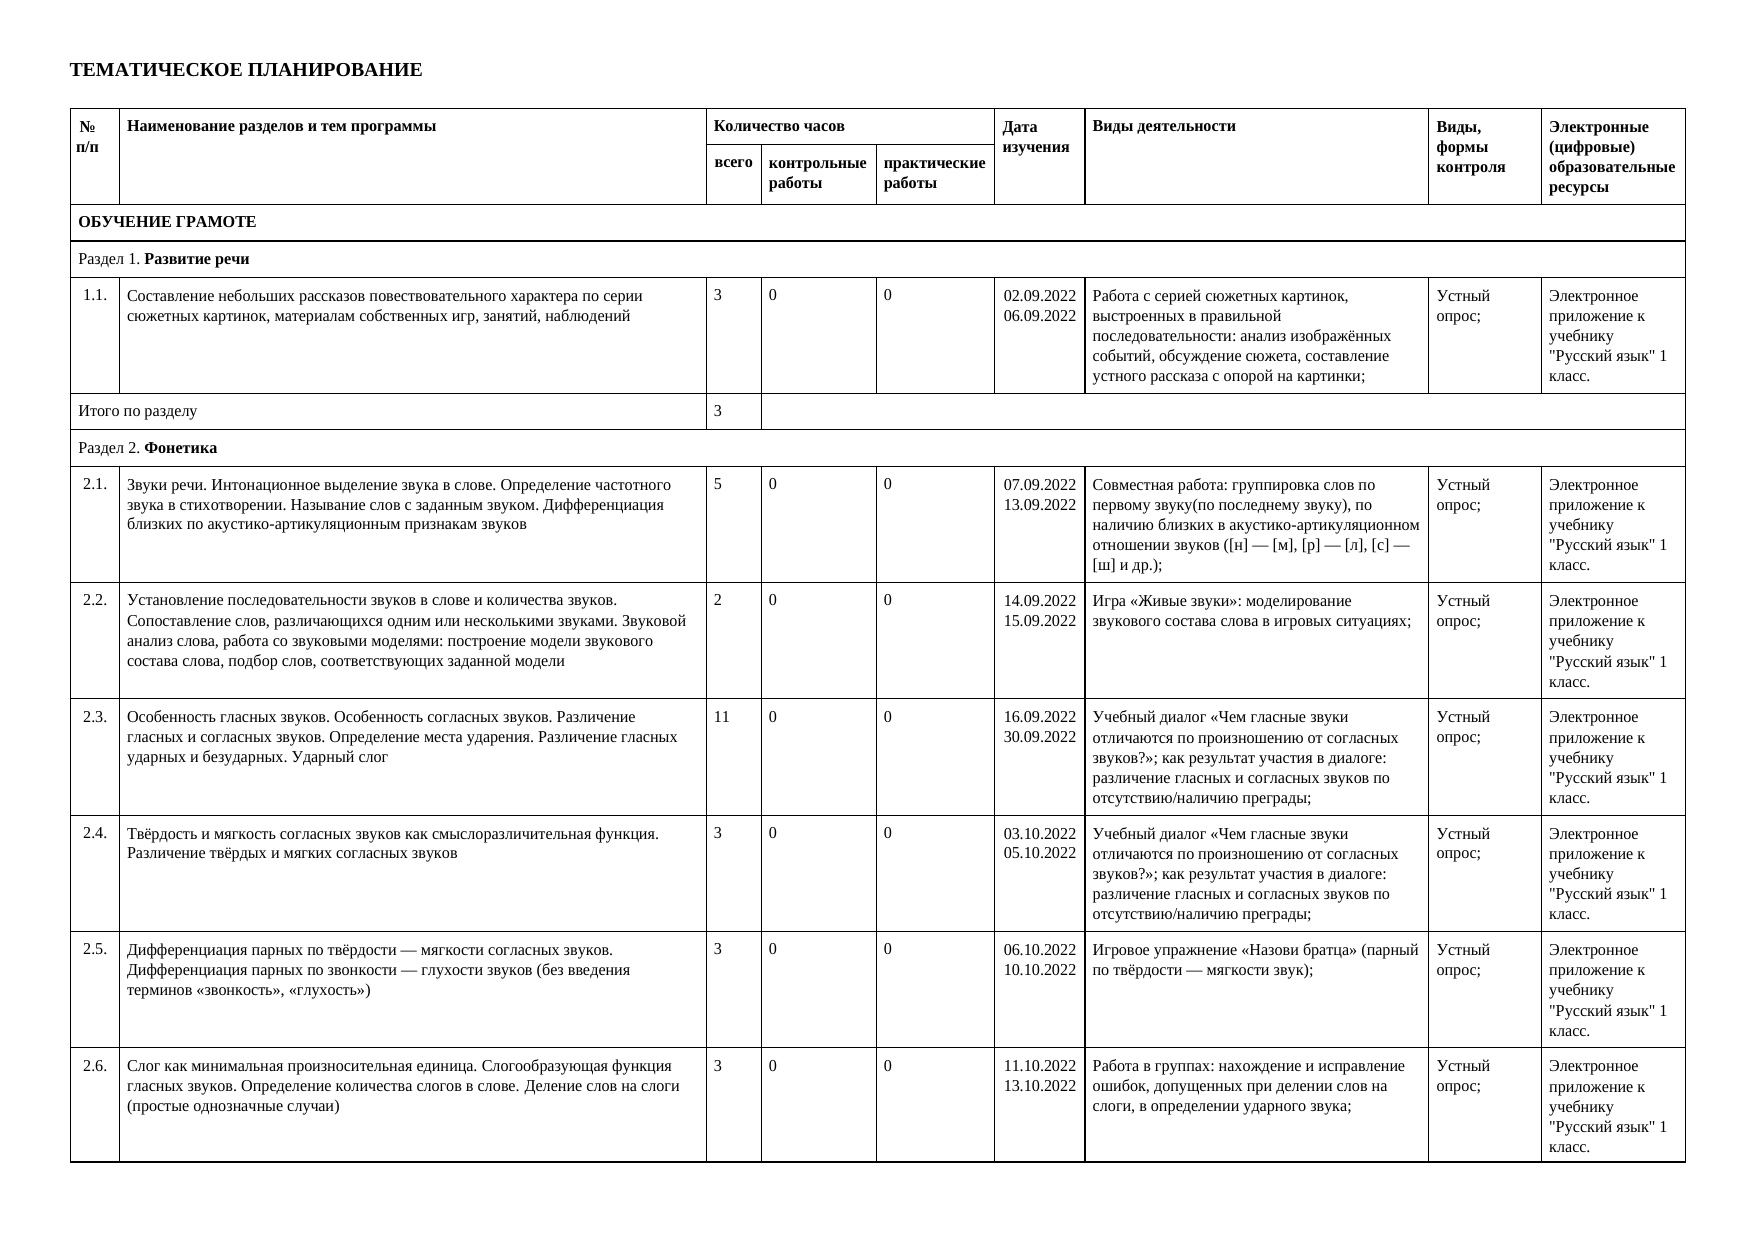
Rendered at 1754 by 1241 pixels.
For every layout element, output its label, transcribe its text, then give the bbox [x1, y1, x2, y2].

table_cell Раздел 2. Фонетика [71, 430, 1685, 466]
table_cell 06.10.2022 10.10.2022 [995, 932, 1084, 1047]
table_cell 11.10.2022 13.10.2022 [995, 1048, 1084, 1161]
table_cell Работа в группах: нахождение и исправление ошибок, допущенных при делении слов на слоги, в определении ударного звука; [1086, 1048, 1428, 1161]
table_cell всего [707, 145, 761, 204]
table_cell Электронное приложение к учебнику "Русский язык" 1 класс. [1542, 932, 1685, 1047]
table_cell [762, 394, 1685, 429]
table_cell 2.4. [71, 816, 119, 931]
table_header Дата изучения [995, 109, 1084, 204]
table_cell Устный опрос; [1429, 467, 1541, 582]
table_cell Электронное приложение к учебнику "Русский язык" 1 класс. [1542, 699, 1685, 814]
table_cell Составление небольших рассказов повествовательного характера по серии сюжетных картинок, материалам собственных игр, занятий, наблюдений [120, 278, 706, 393]
table_cell Электронное приложение к учебнику "Русский язык" 1 класс. [1542, 583, 1685, 698]
table_header Количество часов [707, 109, 994, 144]
table_cell 0 [762, 467, 876, 582]
table_cell 03.10.2022 05.10.2022 [995, 816, 1084, 931]
table_cell 0 [877, 278, 994, 393]
table_cell 0 [762, 699, 876, 814]
table_header № п/п [71, 109, 119, 204]
table_cell Учебный диалог «Чем гласные звуки отличаются по произношению от согласных звуков?»; как результат участия в диалоге: различение гласных и согласных звуков по отсутствию/наличию преграды; [1086, 816, 1428, 931]
table_cell Устный опрос; [1429, 816, 1541, 931]
table_header Виды деятельности [1086, 109, 1428, 204]
table_cell 2.5. [71, 932, 119, 1047]
table_cell 16.09.2022 30.09.2022 [995, 699, 1084, 814]
table_cell 0 [877, 816, 994, 931]
table_cell 5 [707, 467, 761, 582]
table_cell 3 [707, 1048, 761, 1161]
table_cell 2.1. [71, 467, 119, 582]
table_cell Игровое упражнение «Назови братца» (парный по твёрдости — мягкости звук); [1086, 932, 1428, 1047]
table_cell Электронное приложение к учебнику "Русский язык" 1 класс. [1542, 816, 1685, 931]
table_cell 0 [762, 1048, 876, 1161]
table_cell 2.2. [71, 583, 119, 698]
table_cell ОБУЧЕНИЕ ГРАМОТЕ [71, 205, 1685, 240]
table_header Электронные (цифровые) образовательные ресурсы [1542, 109, 1685, 204]
table_cell 3 [707, 816, 761, 931]
table_header Наименование разделов и тем программы [120, 109, 706, 204]
table_cell контрольные работы [762, 145, 876, 204]
table_cell Совместная работа: группировка слов по первому звуку(по последнему звуку), по наличию близких в акустико-артикуляционном отношении звуков ([н] — [м], [р] — [л], [с] —[ш] и др.); [1086, 467, 1428, 582]
table_cell 0 [877, 1048, 994, 1161]
table_cell 2.6. [71, 1048, 119, 1161]
table_cell Раздел 1. Развитие речи [71, 242, 1685, 277]
table_cell 0 [762, 278, 876, 393]
table_header Виды, формы контроля [1429, 109, 1541, 204]
table_cell 0 [877, 583, 994, 698]
table_cell Работа с серией сюжетных картинок, выстроенных в пра​вильной последовательности: анализ изображённых собы​тий, обсуждение сюжета, составление устного рассказа с опорой на картинки; [1086, 278, 1428, 393]
table_cell Итого по разделу [71, 394, 706, 429]
table_cell Твёрдость и мягкость согласных звуков как смыслоразличительная функция. Различение твёрдых и мягких согласных звуков [120, 816, 706, 931]
table_cell Устный опрос; [1429, 278, 1541, 393]
table_cell 14.09.2022 15.09.2022 [995, 583, 1084, 698]
table_cell Устный опрос; [1429, 1048, 1541, 1161]
table_cell 0 [762, 583, 876, 698]
table_cell 3 [707, 278, 761, 393]
table_cell Устный опрос; [1429, 932, 1541, 1047]
table_cell Слог как минимальная произносительная единица. Слогообразующая функция гласных звуков. Определение количества слогов в слове. Деление слов на слоги (простые однозначные случаи) [120, 1048, 706, 1161]
table_cell 0 [762, 932, 876, 1047]
table_cell Электронное приложение к учебнику "Русский язык" 1 класс. [1542, 467, 1685, 582]
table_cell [1542, 1048, 1685, 1161]
table_cell Устный опрос; [1429, 699, 1541, 814]
table_cell практические работы [877, 145, 994, 204]
table_cell 11 [707, 699, 761, 814]
table_cell 3 [707, 932, 761, 1047]
table_cell Дифференциация парных по твёрдости — мягкости согласных звуков. Дифференциация парных по звонкости — глухости звуков (без введения терминов «звонкость», «глухость») [120, 932, 706, 1047]
table_cell 02.09.2022 06.09.2022 [995, 278, 1084, 393]
table_cell 2 [707, 583, 761, 698]
table_cell 07.09.2022 13.09.2022 [995, 467, 1084, 582]
table_cell Особенность гласных звуков. Особенность согласных звуков. Различение гласных и согласных звуков. Определение места ударения. Различение гласных ударных и безударных. Ударный слог [120, 699, 706, 814]
table_cell Звуки речи. Интонационное выделение звука в слове. Определение частотного звука в стихотворении. Называние слов с заданным звуком. Дифференциация близких по акустико-артикуляционным признакам звуков [120, 467, 706, 582]
table_cell 3 [707, 394, 761, 429]
table_cell 1.1. [71, 278, 119, 393]
table_cell 0 [877, 467, 994, 582]
table_cell 0 [762, 816, 876, 931]
table_cell 0 [877, 699, 994, 814]
table_cell Электронное приложение к учебнику "Русский язык" 1 класс. [1542, 278, 1685, 393]
table_cell Игра «Живые звуки»: моделирование звукового состава слова в игровых ситуациях; [1086, 583, 1428, 698]
table_cell 0 [877, 932, 994, 1047]
text ТЕМАТИЧЕСКОЕ ПЛАНИРОВАНИЕ [69, 59, 1687, 81]
table_cell Устный опрос; [1429, 583, 1541, 698]
table_cell Учебный диалог «Чем гласные звуки отличаются по произношению от согласных звуков?»; как результат участия в диалоге: различение гласных и согласных звуков по отсутствию/наличию преграды; [1086, 699, 1428, 814]
table_cell Установление последовательности звуков в слове и количества звуков. Сопоставление слов, различающихся одним или несколькими звуками. Звуковой анализ слова, работа со звуковыми моделями: построение модели звукового состава слова, подбор слов, соответствующих заданной модели [120, 583, 706, 698]
table_cell 2.3. [71, 699, 119, 814]
